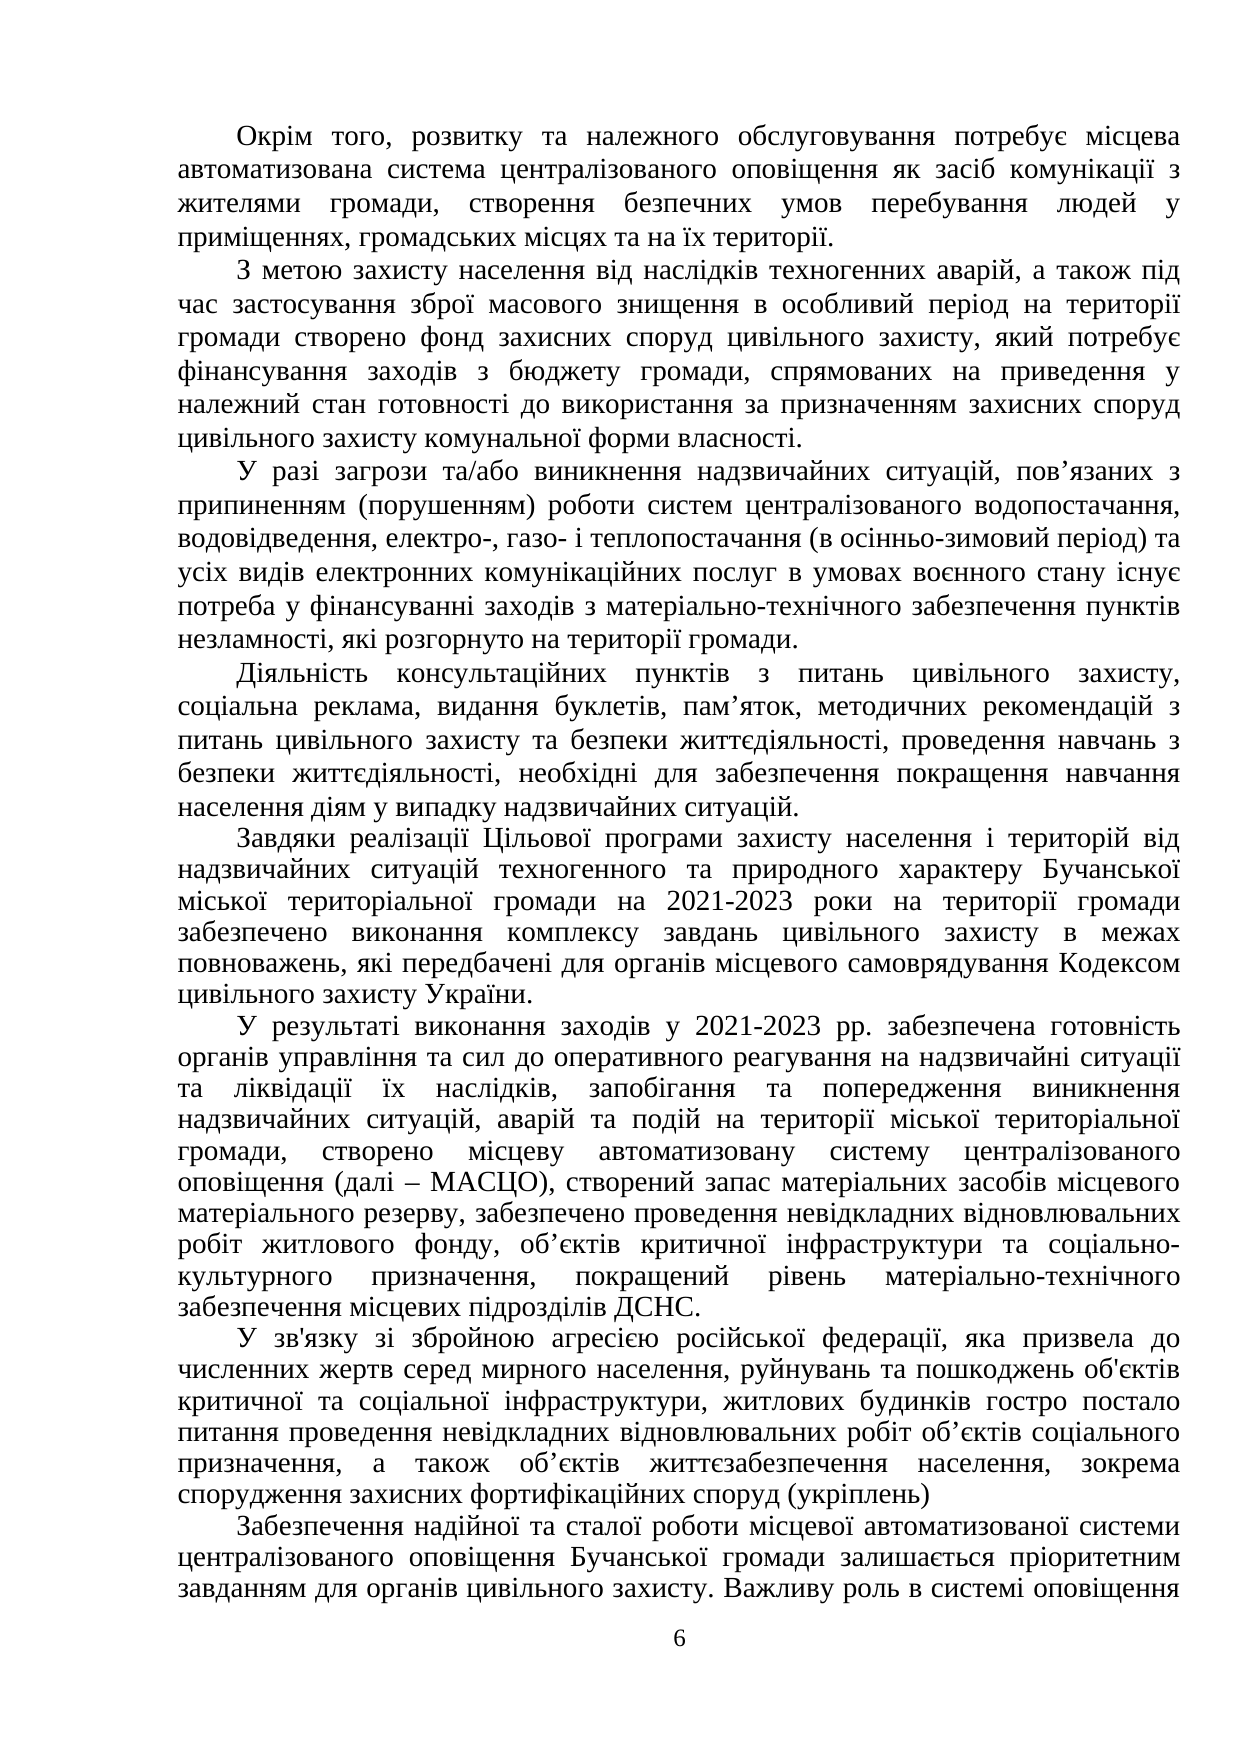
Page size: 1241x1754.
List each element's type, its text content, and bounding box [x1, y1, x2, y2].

text У зв'язку зі збройною агресією російської федерації, яка призвела до численних жертв серед мирного населення, руйнувань та пошкоджень об'єктів критичної та соціальної інфраструктури, житлових будинків гостро постало питання проведення невідкладних відновлювальних робіт об’єктів соціального призначення, а також об’єктів життєзабезпечення населення, зокрема спорудження захисних фортифікаційних споруд (укріплень) [177, 1322, 1181, 1510]
text З метою захисту населення від наслідків техногенних аварій, а також під час застосування зброї масового знищення в особливий період на території громади створено фонд захисних споруд цивільного захисту, який потребує фінансування заходів з бюджету громади, спрямованих на приведення у належний стан готовності до використання за призначенням захисних споруд цивільного захисту комунальної форми власності. [177, 252, 1181, 453]
text Окрім того, розвитку та належного обслуговування потребує місцева автоматизована система централізованого оповіщення як засіб комунікації з жителями громади, створення безпечних умов перебування людей у приміщеннях, громадських місцях та на їх території. [177, 118, 1181, 252]
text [177, 1510, 1181, 1604]
text У результаті виконання заходів у 2021-2023 рр. забезпечена готовність органів управління та сил до оперативного реагування на надзвичайні ситуації та ліквідації їх наслідків, запобігання та попередження виникнення надзвичайних ситуацій, аварій та подій на території міської територіальної громади, створено місцеву автоматизовану систему централізованого оповіщення (далі – МАСЦО), створений запас матеріальних засобів місцевого матеріального резерву, забезпечено проведення невідкладних відновлювальних робіт житлового фонду, об’єктів критичної інфраструктури та соціально-культурного призначення, покращений рівень матеріально-технічного забезпечення місцевих підрозділів ДСНС. [177, 1010, 1181, 1322]
text Завдяки реалізації Цільової програми захисту населення і територій від надзвичайних ситуацій техногенного та природного характеру Бучанської міської територіальної громади на 2021-2023 роки на території громади забезпечено виконання комплексу завдань цивільного захисту в межах повноважень, які передбачені для органів місцевого самоврядування Кодексом цивільного захисту України. [177, 822, 1181, 1010]
text У разі загрози та/або виникнення надзвичайних ситуацій, пов’язаних з припиненням (порушенням) роботи систем централізованого водопостачання, водовідведення, електро-, газо- і теплопостачання (в осінньо-зимовий період) та усіх видів електронних комунікаційних послуг в умовах воєнного стану існує потреба у фінансуванні заходів з матеріально-технічного забезпечення пунктів незламності, які розгорнуто на території громади. [177, 453, 1181, 655]
text Діяльність консультаційних пунктів з питань цивільного захисту, соціальна реклама, видання буклетів, пам’яток, методичних рекомендацій з питань цивільного захисту та безпеки життєдіяльності, проведення навчань з безпеки життєдіяльності, необхідні для забезпечення покращення навчання населення діям у випадку надзвичайних ситуацій. [177, 655, 1181, 822]
